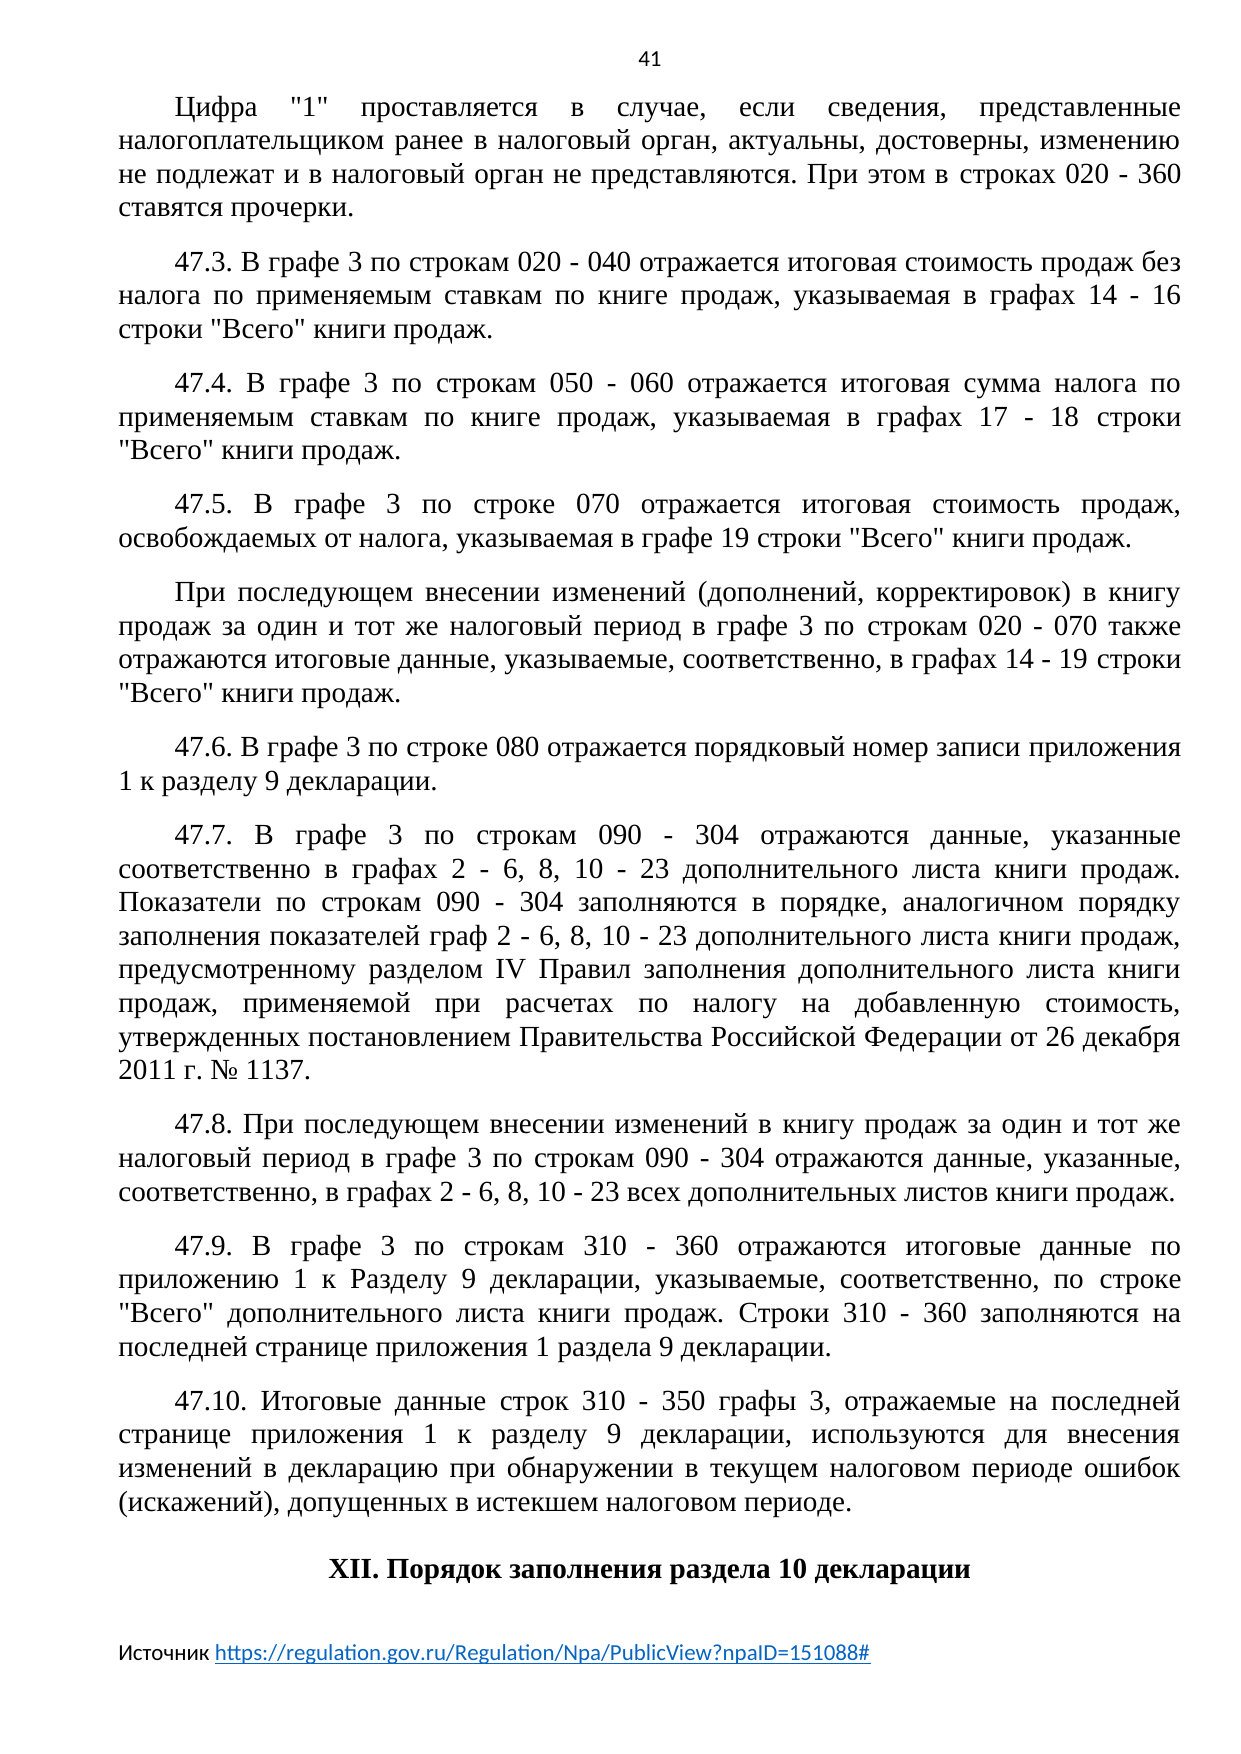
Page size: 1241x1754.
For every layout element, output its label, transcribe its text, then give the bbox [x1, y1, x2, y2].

text 47.9. В графе 3 по строкам 310 - 360 отражаются итоговые данные по приложению 1 к Разделу 9 декларации, указываемые, соответственно, по строке "Всего" дополнительного листа книги продаж. Строки 310 - 360 заполняются на последней странице приложения 1 раздела 9 декларации. [118, 1228, 1181, 1362]
text 47.3. В графе 3 по строкам 020 - 040 отражается итоговая стоимость продаж без налога по применяемым ставкам по книге продаж, указываемая в графах 14 - 16 строки "Всего" книги продаж. [118, 244, 1181, 344]
text XII. Порядок заполнения раздела 10 декларации [118, 1551, 1181, 1584]
text 47.7. В графе 3 по строкам 090 - 304 отражаются данные, указанные соответственно в графах 2 - 6, 8, 10 - 23 дополнительного листа книги продаж. Показатели по строкам 090 - 304 заполняются в порядке, аналогичном порядку заполнения показателей граф 2 - 6, 8, 10 - 23 дополнительного листа книги продаж, предусмотренному разделом IV Правил заполнения дополнительного листа книги продаж, применяемой при расчетах по налогу на добавленную стоимость, утвержденных постановлением Правительства Российской Федерации от 26 декабря 2011 г. № 1137. [118, 817, 1181, 1086]
text 47.5. В графе 3 по строке 070 отражается итоговая стоимость продаж, освобождаемых от налога, указываемая в графе 19 строки "Всего" книги продаж. [118, 487, 1181, 554]
text Цифра "1" проставляется в случае, если сведения, представленные налогоплательщиком ранее в налоговый орган, актуальны, достоверны, изменению не подлежат и в налоговый орган не представляются. При этом в строках 020 - 360 ставятся прочерки. [118, 89, 1181, 223]
text 47.10. Итоговые данные строк 310 - 350 графы 3, отражаемые на последней странице приложения 1 к разделу 9 декларации, используются для внесения изменений в декларацию при обнаружении в текущем налоговом периоде ошибок (искажений), допущенных в истекшем налоговом периоде. [118, 1383, 1181, 1517]
text 47.4. В графе 3 по строкам 050 - 060 отражается итоговая сумма налога по применяемым ставкам по книге продаж, указываемая в графах 17 - 18 строки "Всего" книги продаж. [118, 365, 1181, 466]
text 47.6. В графе 3 по строке 080 отражается порядковый номер записи приложения 1 к разделу 9 декларации. [118, 729, 1181, 797]
text При последующем внесении изменений (дополнений, корректировок) в книгу продаж за один и тот же налоговый период в графе 3 по строкам 020 - 070 также отражаются итоговые данные, указываемые, соответственно, в графах 14 - 19 строки "Всего" книги продаж. [118, 574, 1181, 709]
text 47.8. При последующем внесении изменений в книгу продаж за один и тот же налоговый период в графе 3 по строкам 090 - 304 отражаются данные, указанные, соответственно, в графах 2 - 6, 8, 10 - 23 всех дополнительных листов книги продаж. [118, 1107, 1181, 1207]
